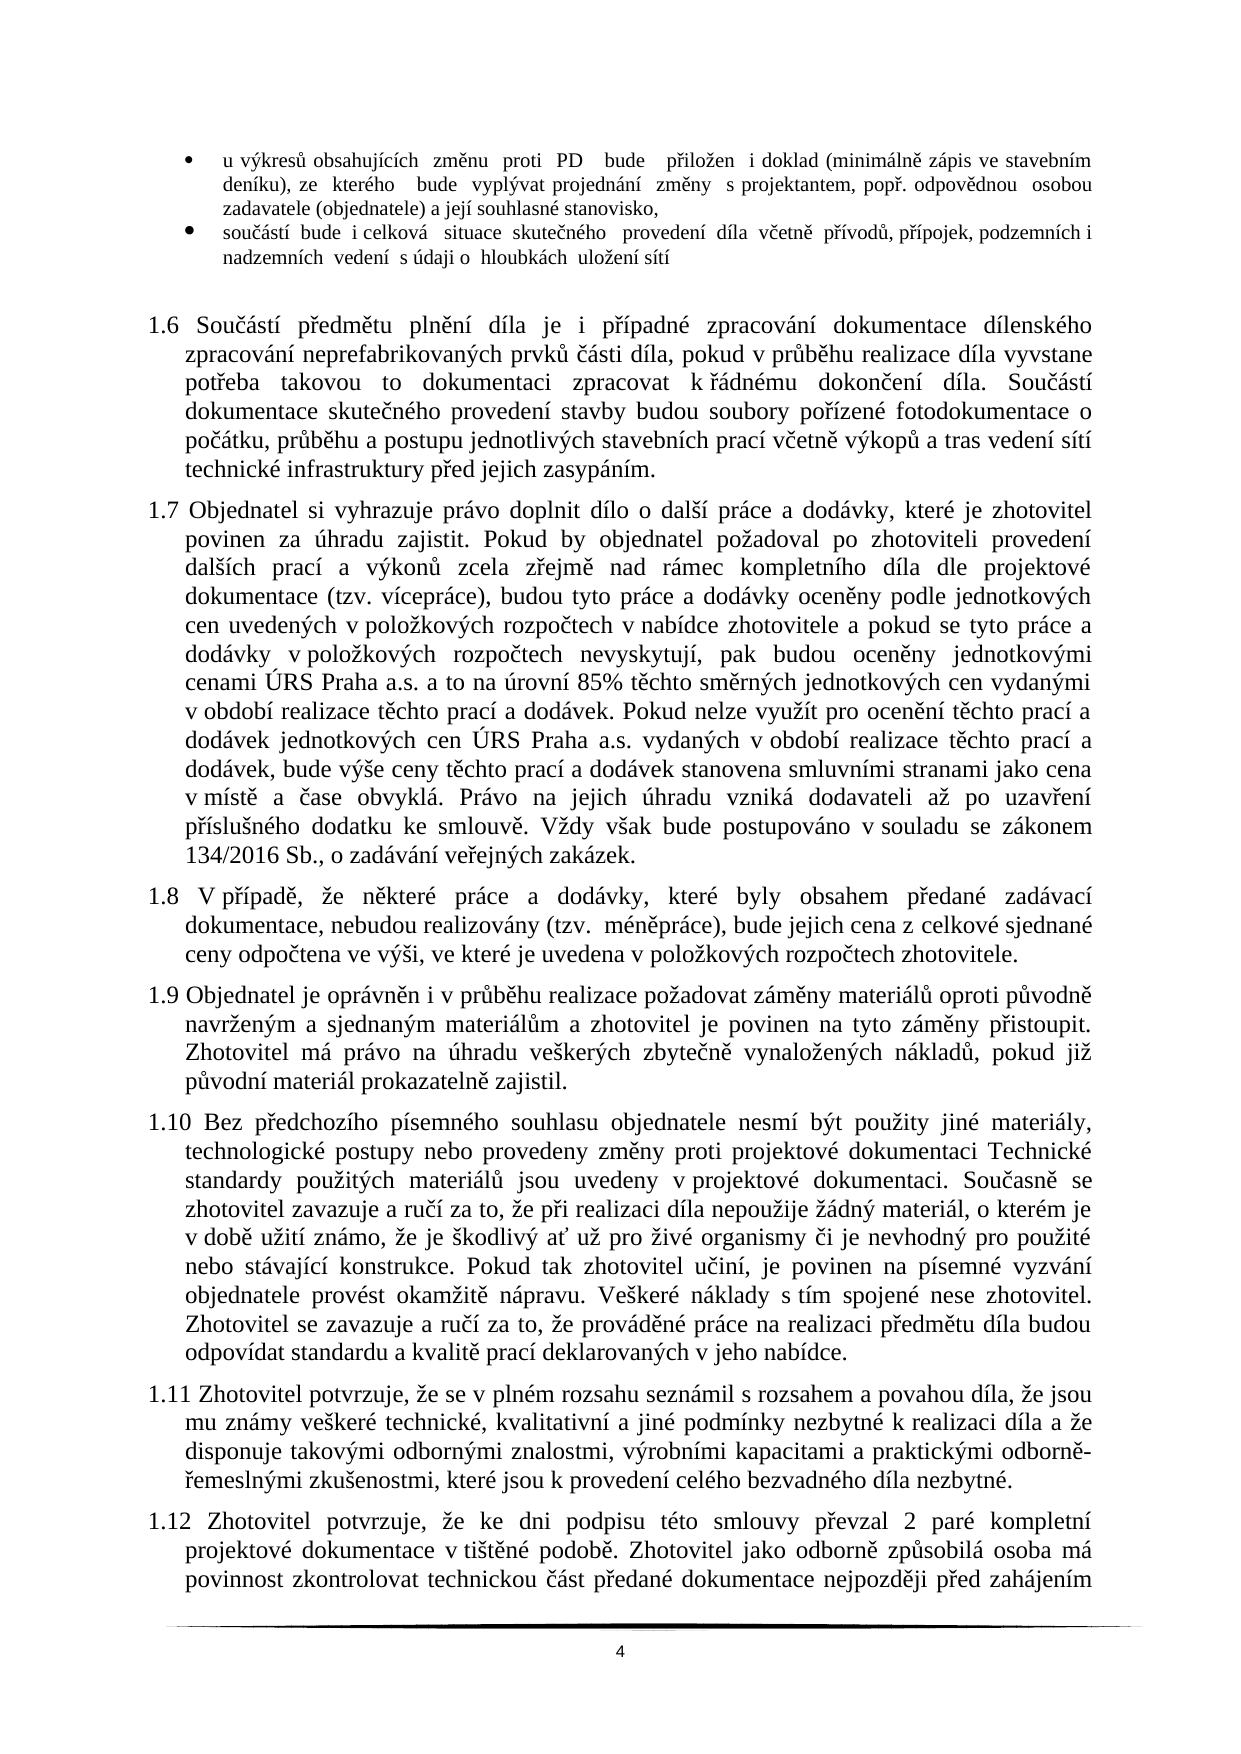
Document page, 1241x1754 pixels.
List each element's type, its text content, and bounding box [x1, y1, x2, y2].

text 1.7 Objednatel si vyhrazuje právo doplnit dílo o další práce a dodávky, které je zhotovitel povinen za úhradu zajistit. Pokud by objednatel požadoval po zhotoviteli provedení dalších prací a výkonů zcela zřejmě nad rámec kompletního díla dle projektové dokumentace (tzv. vícepráce), budou tyto práce a dodávky oceněny podle jednotkových cen uvedených v položkových rozpočtech v nabídce zhotovitele a pokud se tyto práce a dodávky v položkových rozpočtech nevyskytují, pak budou oceněny jednotkovými cenami ÚRS Praha a.s. a to na úrovní 85% těchto směrných jednotkových cen vydanými v období realizace těchto prací a dodávek. Pokud nelze využít pro ocenění těchto prací a dodávek jednotkových cen ÚRS Praha a.s. vydaných v období realizace těchto prací a dodávek, bude výše ceny těchto prací a dodávek stanovena smluvními stranami jako cena v místě a čase obvyklá. Právo na jejich úhradu vzniká dodavateli až po uzavření příslušného dodatku ke smlouvě. Vždy však bude postupováno v souladu se zákonem 134/2016 Sb., o zadávání veřejných zakázek. [148, 495, 1093, 869]
text 1.9 Objednatel je oprávněn i v průběhu realizace požadovat záměny materiálů oproti původně navrženým a sjednaným materiálům a zhotovitel je povinen na tyto záměny přistoupit. Zhotovitel má právo na úhradu veškerých zbytečně vynaložených nákladů, pokud již původní materiál prokazatelně zajistil. [148, 980, 1093, 1095]
picture [166, 1622, 1142, 1631]
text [148, 1506, 1093, 1592]
text 1.6 Součástí předmětu plnění díla je i případné zpracování dokumentace dílenského zpracování neprefabrikovaných prvků části díla, pokud v průběhu realizace díla vyvstane potřeba takovou to dokumentaci zpracovat k řádnému dokončení díla. Součástí dokumentace skutečného provedení stavby budou soubory pořízené fotodokumentace o počátku, průběhu a postupu jednotlivých stavebních prací včetně výkopů a tras vedení sítí technické infrastruktury před jejich zasypáním. [148, 310, 1093, 482]
list u výkresů obsahujících změnu proti PD bude přiložen i doklad (minimálně zápis ve stavebním deníku), ze kterého bude vyplývat projednání změny s projektantem, popř. odpovědnou osobou zadavatele (objednatele) a její souhlasné stanovisko, [185, 148, 1093, 220]
list součástí bude i celková situace skutečného provedení díla včetně přívodů, přípojek, podzemních i nadzemních vedení s údaji o hloubkách uložení sítí [185, 220, 1093, 269]
text 1.8 V případě, že některé práce a dodávky, které byly obsahem předané zadávací dokumentace, nebudou realizovány (tzv. méněpráce), bude jejich cena z celkové sjednané ceny odpočtena ve výši, ve které je uvedena v položkových rozpočtech zhotovitele. [148, 881, 1093, 967]
text 1.10 Bez předchozího písemného souhlasu objednatele nesmí být použity jiné materiály, technologické postupy nebo provedeny změny proti projektové dokumentaci Technické standardy použitých materiálů jsou uvedeny v projektové dokumentaci. Současně se zhotovitel zavazuje a ručí za to, že při realizaci díla nepoužije žádný materiál, o kterém je v době užití známo, že je škodlivý ať už pro živé organismy či je nevhodný pro použité nebo stávající konstrukce. Pokud tak zhotovitel učiní, je povinen na písemné vyzvání objednatele provést okamžitě nápravu. Veškeré náklady s tím spojené nese zhotovitel. Zhotovitel se zavazuje a ručí za to, že prováděné práce na realizaci předmětu díla budou odpovídat standardu a kvalitě prací deklarovaných v jeho nabídce. [148, 1107, 1093, 1366]
text 1.11 Zhotovitel potvrzuje, že se v plném rozsahu seznámil s rozsahem a povahou díla, že jsou mu známy veškeré technické, kvalitativní a jiné podmínky nezbytné k realizaci díla a že disponuje takovými odbornými znalostmi, výrobními kapacitami a praktickými odborně-řemeslnými zkušenostmi, které jsou k provedení celého bezvadného díla nezbytné. [148, 1379, 1093, 1494]
